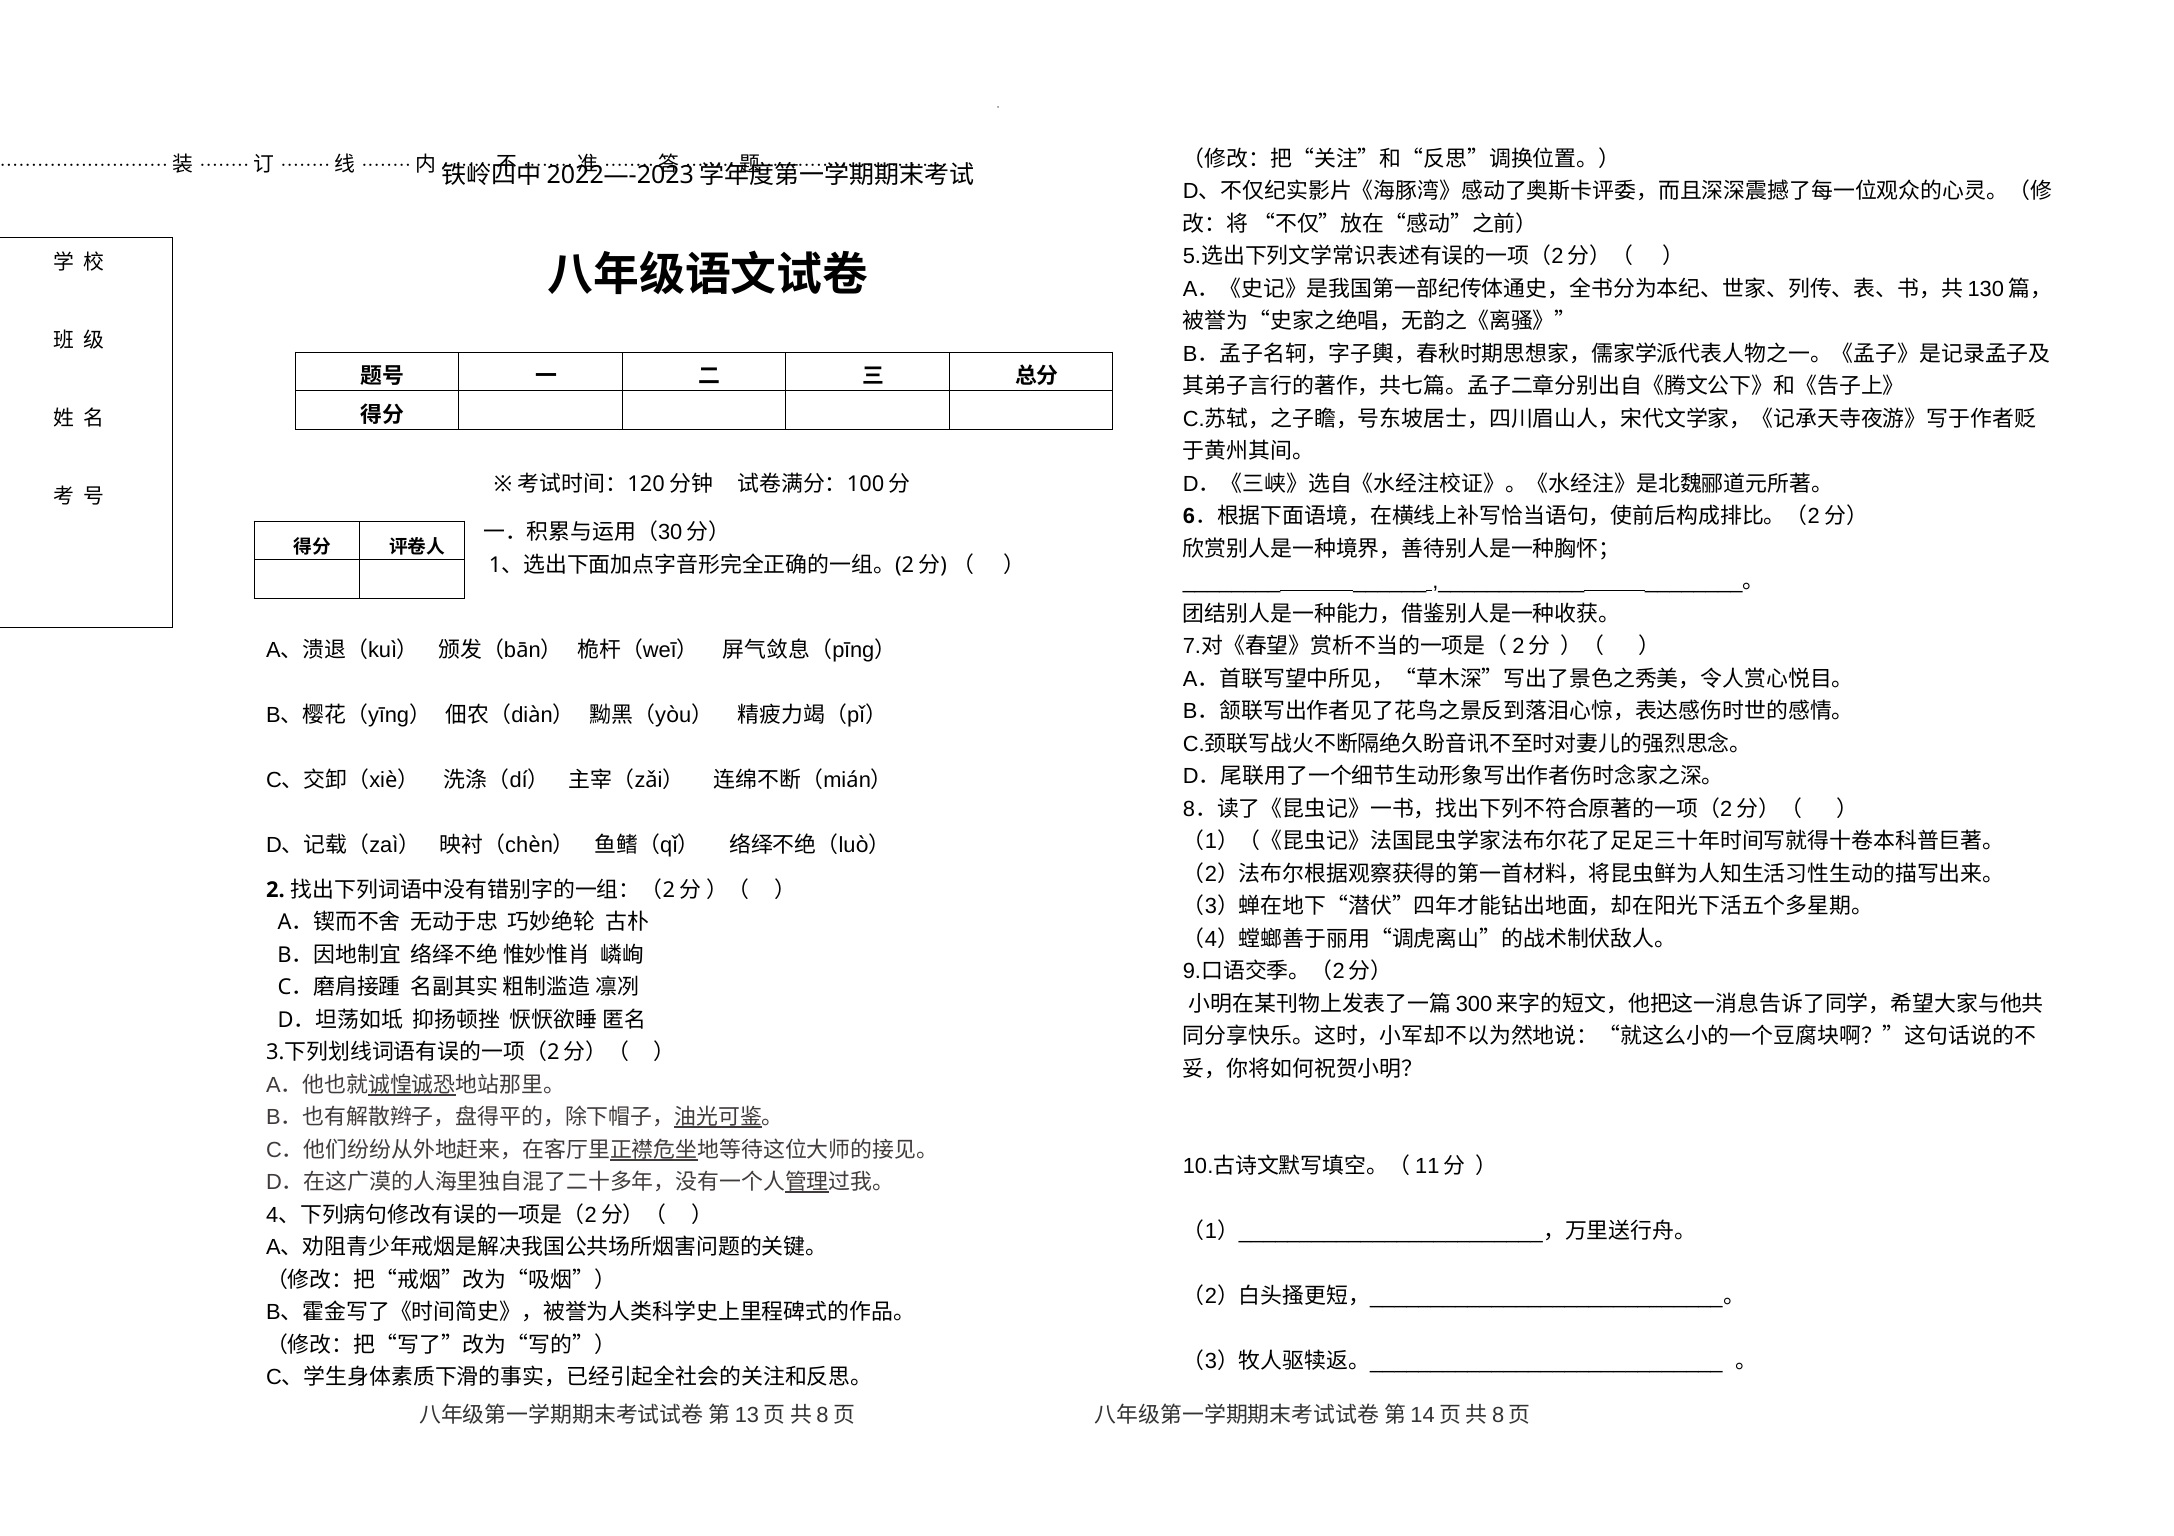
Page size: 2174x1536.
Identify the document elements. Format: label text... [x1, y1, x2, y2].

text D、记载（zaì） 映衬（chèn） 鱼鳍（qǐ） 络绎不绝（luò） [266, 806, 1138, 871]
table_cell [459, 391, 622, 429]
text （修改：把“写了”改为“写的”） [266, 1326, 1138, 1359]
text （2）白头搔更短，_____________________________。 [1183, 1278, 2055, 1310]
table_cell [950, 391, 1112, 429]
text B．孟子名轲，字子輿，春秋时期思想家，儒家学派代表人物之一。《孟子》是记录孟子及其弟子言行的著作，共七篇。孟子二章分别出自《腾文公下》和《告子上》 [1183, 335, 2055, 400]
text D．《三峡》选自《水经注校证》。《水经注》是北魏郦道元所著。 [1183, 465, 2055, 498]
text D．坦荡如坻 抑扬顿挫 恹恹欲睡 匿名 [266, 1001, 1138, 1034]
text A、劝阻青少年戒烟是解决我国公共场所烟害问题的关键。 [266, 1229, 1138, 1261]
text 4、下列病句修改有误的一项是（2分）（ ） [266, 1196, 1138, 1229]
text D、不仅纪实影片《海豚湾》感动了奥斯卡评委，而且深深震撼了每一位观众的心灵。（修改：将 “不仅”放在“感动”之前） [1183, 173, 2055, 238]
text ________ ______ ,____________ ________。 [1183, 563, 2055, 595]
text 团结别人是一种能力，借鉴别人是一种收获。 [1183, 595, 2055, 628]
text 小明在某刊物上发表了一篇300来字的短文，他把这一消息告诉了同学，希望大家与他共同分享快乐。这时，小军却不以为然地说：“就这么小的一个豆腐块啊？”这句话说的不妥，你将如何祝贺小明？ [1183, 985, 2055, 1083]
table_cell [360, 560, 464, 598]
text 5.选出下列文学常识表述有误的一项（2分）（ ） [1183, 238, 2055, 270]
table_header 二 [623, 353, 785, 390]
table_header 评卷人 [360, 522, 464, 559]
table_header 三 [786, 353, 949, 390]
text D．在这广漠的人海里独自混了二十多年，没有一个人管理过我。 [266, 1164, 1138, 1196]
text 6．根据下面语境，在横线上补写恰当语句，使前后构成排比。（2分） [1183, 498, 2055, 530]
text 1、选出下面加点字音形完全正确的一组。(2分) （ ） [465, 546, 1138, 579]
text B．也有解散辫子，盘得平的，除下帽子，油光可鉴。 [266, 1099, 1138, 1131]
text A、溃退（kuì） 颁发（bān） 桅杆（weī） 屏气敛息（pīng） [266, 611, 1138, 676]
text B、霍金写了《时间简史》，被誉为人类科学史上里程碑式的作品。 [266, 1294, 1138, 1326]
text 2. 找出下列词语中没有错别字的一组：（2分 ）（ ） A．锲而不舍 无动于忠 巧妙绝轮 古朴 [266, 871, 1138, 936]
text 欣赏别人是一种境界，善待别人是一种胸怀； [1183, 530, 2055, 563]
text 一．积累与运用（30分） [266, 514, 1138, 546]
text 八年级语文试卷 [277, 221, 1138, 319]
text ※ 考试时间：120分钟 试卷满分：100分 [266, 335, 1138, 498]
text C．他们纷纷从外地赶来，在客厅里正襟危坐地等待这位大师的接见。 [266, 1131, 1138, 1164]
table_header 总分 [950, 353, 1112, 390]
text 铁岭四中2022—-2023学年度第一学期期末考试 [277, 140, 1138, 205]
text A．《史记》是我国第一部纪传体通史，全书分为本纪、世家、列传、表、书，共130篇，被誉为“史家之绝唱，无韵之《离骚》” [1183, 270, 2055, 335]
text D．尾联用了一个细节生动形象写出作者伤时念家之深。 [1183, 758, 2055, 790]
text C、交卸（xiè） 洗涤（dí） 主宰（zǎi） 连绵不断（mián） [266, 741, 1138, 806]
text 7.对《春望》赏析不当的一项是（ 2分 ）（ ） [1183, 628, 2055, 660]
text （2）法布尔根据观察获得的第一首材料，将昆虫鲜为人知生活习性生动的描写出来。 [1183, 855, 2055, 888]
text A．首联写望中所见，“草木深”写出了景色之秀美，令人赏心悦目。 [1183, 660, 2055, 693]
text C.苏轼，之子瞻，号东坡居士，四川眉山人，宋代文学家，《记承天寺夜游》写于作者贬于黄州其间。 [1183, 400, 2055, 465]
text （修改：把“关注”和“反思”调换位置。） [1183, 140, 2055, 173]
text （修改：把“戒烟”改为“吸烟”） [266, 1261, 1138, 1294]
table_cell [623, 391, 785, 429]
text B、樱花（yīng） 佃农（diàn） 黝黑（yòu） 精疲力竭（pǐ） [266, 676, 1138, 741]
text B．颔联写出作者见了花鸟之景反到落泪心惊，表达感伤时世的感情。 [1183, 693, 2055, 725]
text （3）蝉在地下“潜伏”四年才能钻出地面，却在阳光下活五个多星期。 [1183, 888, 2055, 920]
table_cell 得分 [296, 391, 458, 429]
table_cell [255, 560, 359, 598]
text （3）牧人驱犊返。_____________________________ 。 [1183, 1343, 2055, 1375]
table_header 一 [459, 353, 622, 390]
text （1）（《昆虫记》法国昆虫学家法布尔花了足足三十年时间写就得十卷本科普巨著。 [1183, 823, 2055, 855]
text （4）螳螂善于丽用“调虎离山”的战术制伏敌人。 [1183, 920, 2055, 953]
table_header 题号 [296, 353, 458, 390]
text C.颈联写战火不断隔绝久盼音讯不至时对妻儿的强烈思念。 [1183, 725, 2055, 758]
table_cell [786, 391, 949, 429]
text B．因地制宜 络绎不绝 惟妙惟肖 嶙峋 C．磨肩接踵 名副其实 粗制滥造 凛冽 [266, 936, 1138, 1001]
text 3.下列划线词语有误的一项（2分）（ ） [266, 1034, 1138, 1066]
table_header 得分 [255, 522, 359, 559]
text C、学生身体素质下滑的事实，已经引起全社会的关注和反思。 [266, 1359, 1138, 1391]
text （1）_________________________，万里送行舟。 [1183, 1213, 2055, 1245]
text A．他也就诚惶诚恐地站那里。 [266, 1066, 1138, 1099]
text 8．读了《昆虫记》一书，找出下列不符合原著的一项（2分）（ ） [1183, 790, 2055, 823]
text 10.古诗文默写填空。（ 11分 ） [1183, 1148, 2055, 1180]
text 9.口语交季。（2分） [1183, 953, 2055, 985]
